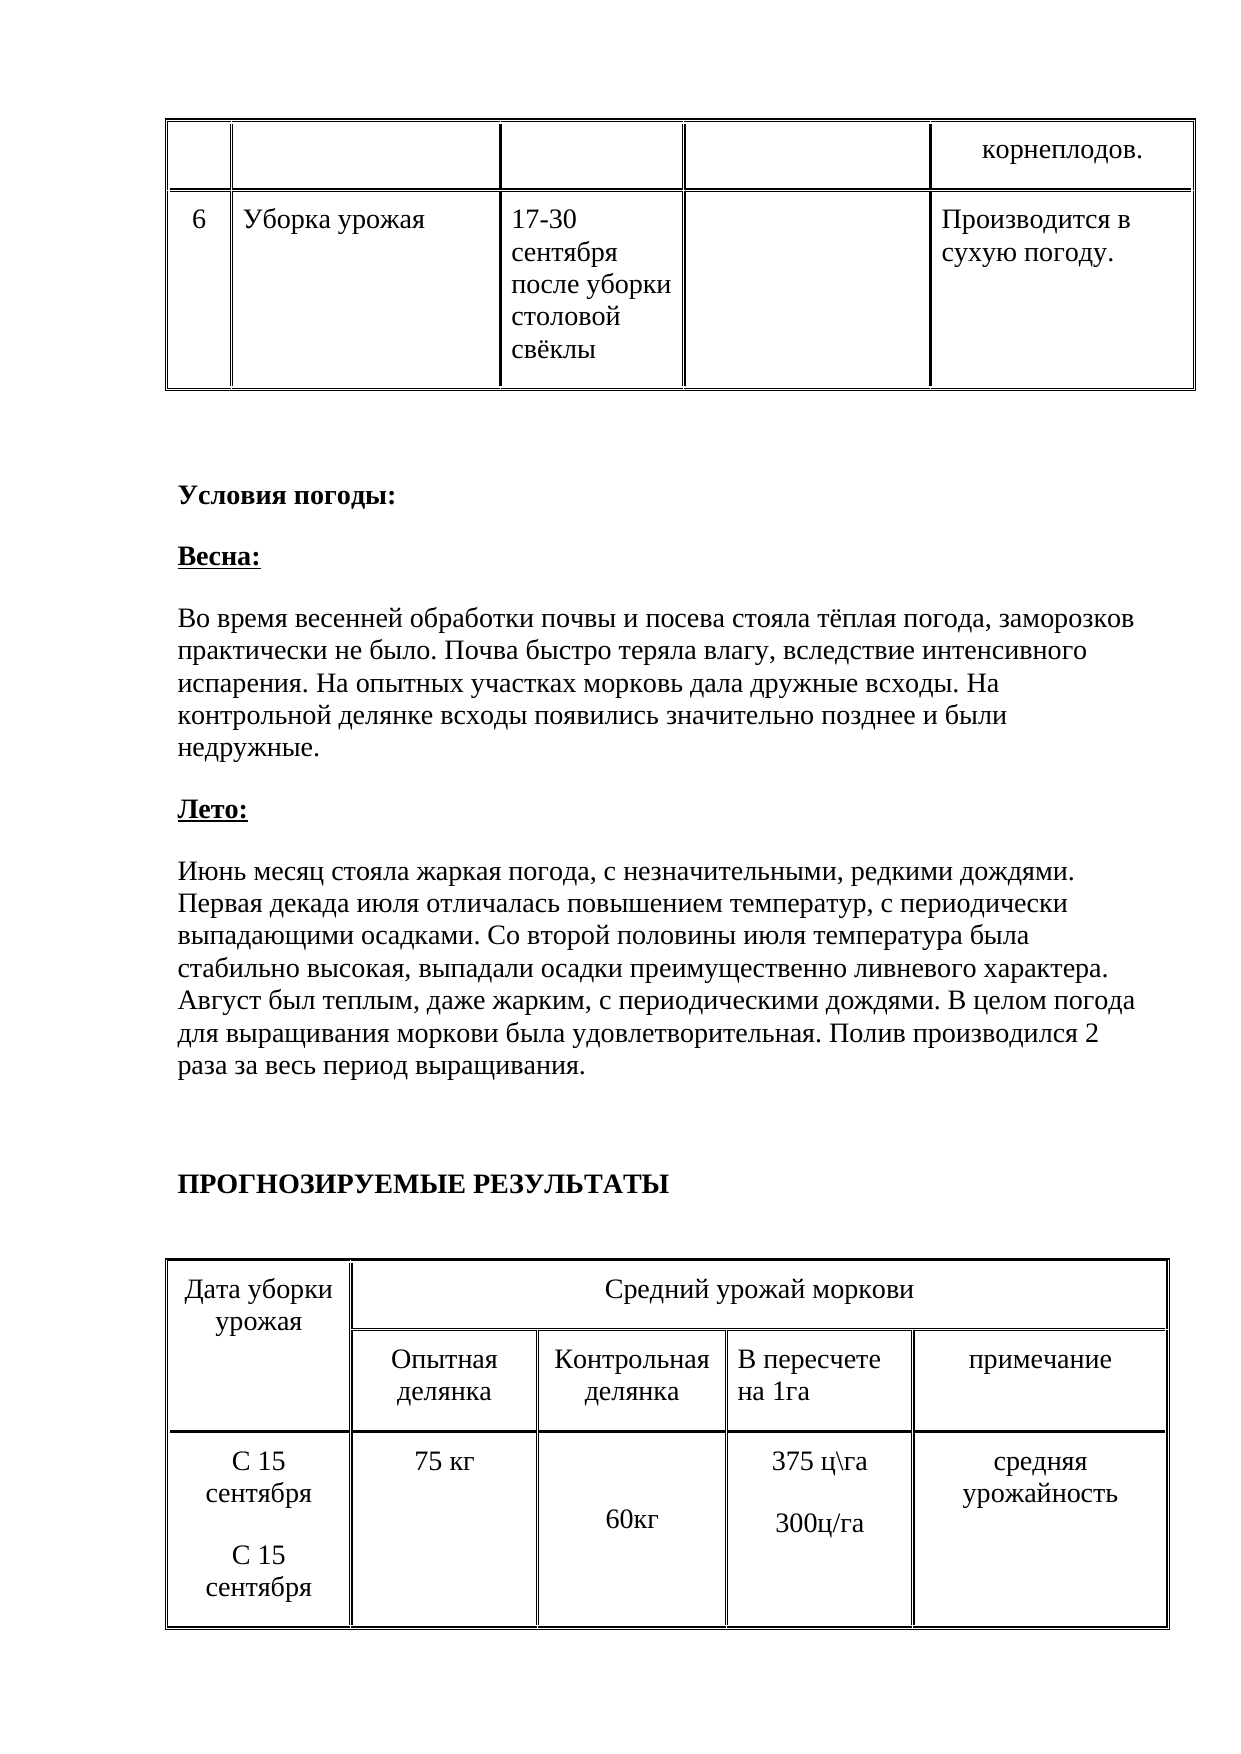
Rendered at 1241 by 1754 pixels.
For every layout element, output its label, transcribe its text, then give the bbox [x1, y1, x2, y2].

text ПРОГНОЗИРУЕМЫЕ РЕЗУЛЬТАТЫ [118, 1167, 1152, 1200]
text Лето: [177, 792, 1152, 824]
table_cell 60кг [538, 1433, 726, 1626]
text Условия погоды: [177, 478, 1152, 510]
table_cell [684, 122, 930, 188]
table_header Дата уборки урожая [168, 1260, 351, 1430]
table_cell 5 [168, 122, 231, 188]
table_cell 75 кг [351, 1433, 537, 1626]
table_cell Опытная делянка [353, 1331, 536, 1430]
table_cell средняя урожайность [913, 1430, 1166, 1626]
table_cell В пересчете на 1га [728, 1331, 911, 1430]
table_cell Производится в сухую погоду. [930, 188, 1193, 387]
table_cell Уборка урожая [231, 192, 500, 387]
table_cell Контрольная делянка [539, 1331, 725, 1430]
text Июнь месяц стояла жаркая погода, с незначительными, редкими дождями. Первая декада июля отличалась повышением температур, с периодически выпадающими осадками. Со второй половины июля температура была стабильно высокая, выпадали осадки преимущественно ливневого характера. Август был теплым, даже жарким, с периодическими дождями. В целом погода для выращивания моркови была удовлетворительная. Полив производился 2 раза за весь период выращивания. [177, 854, 1152, 1080]
text Весна: [177, 539, 1152, 572]
table_header Средний урожай моркови [351, 1261, 1166, 1328]
table_cell 6 [168, 188, 231, 387]
table_cell примечание [913, 1328, 1168, 1430]
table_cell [500, 120, 684, 188]
text Во время весенней обработки почвы и посева стояла тёплая погода, заморозков практически не было. Почва быстро теряла влагу, вследствие интенсивного испарения. На опытных участках морковь дала дружные всходы. На контрольной делянке всходы появились значительно позднее и были недружные. [177, 601, 1152, 763]
table_cell [684, 192, 930, 387]
table_cell С 15 сентября С 15 сентября [168, 1430, 351, 1626]
table_cell 17-30 сентября после уборки столовой свёклы [500, 188, 684, 387]
table_cell 375 ц\га 300ц/га [726, 1430, 913, 1626]
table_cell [231, 122, 500, 188]
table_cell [930, 122, 1193, 188]
